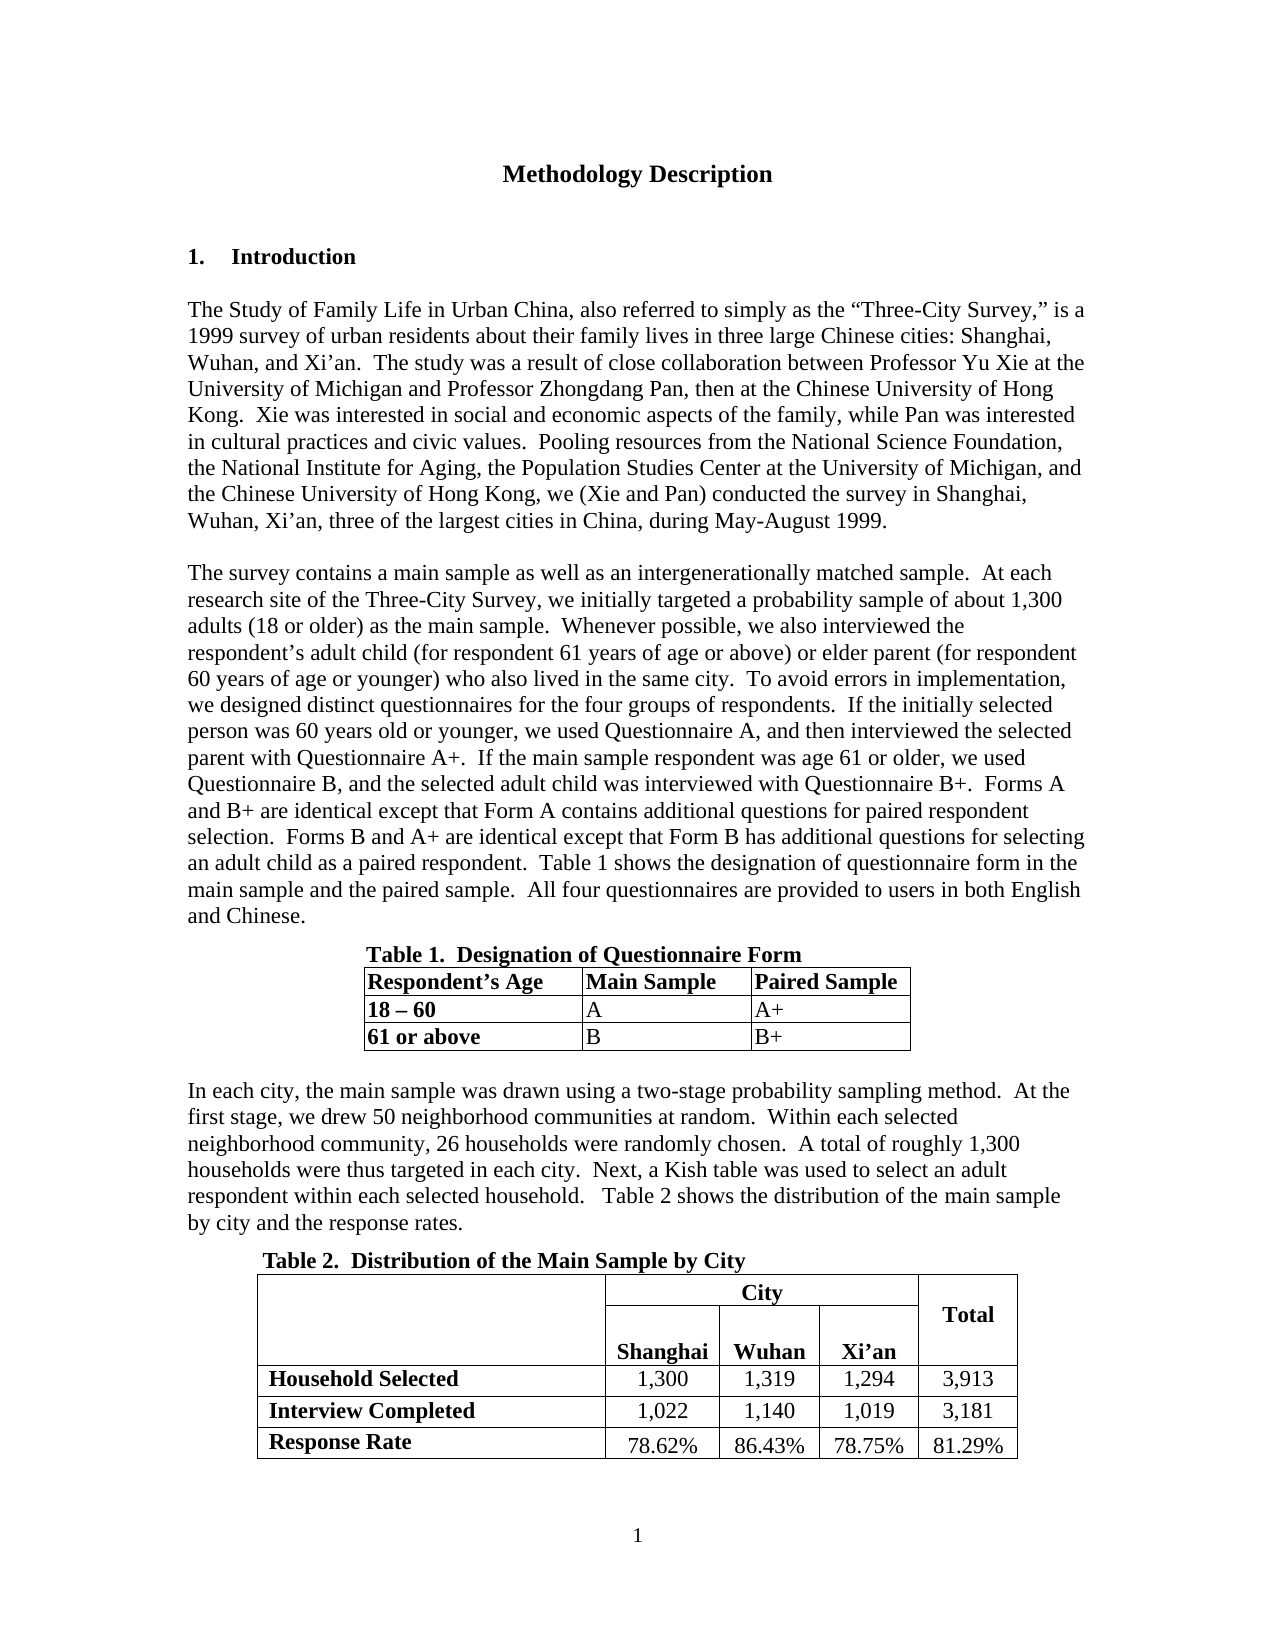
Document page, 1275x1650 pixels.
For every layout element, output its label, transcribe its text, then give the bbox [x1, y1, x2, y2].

table_cell 1,319 [720, 1366, 819, 1396]
table_cell 78.62% [606, 1428, 719, 1458]
table_cell 1,300 [606, 1366, 719, 1396]
table_cell 3,181 [919, 1397, 1017, 1427]
table_header Main Sample [583, 968, 751, 995]
table_cell 86.43% [720, 1428, 819, 1458]
table_cell 18 – 60 [365, 996, 582, 1022]
table_header Total [919, 1275, 1017, 1364]
text Table 2. Distribution of the Main Sample by City [187, 1247, 1087, 1274]
table_cell 3,913 [919, 1366, 1017, 1396]
table_cell 1,022 [606, 1397, 719, 1427]
text The survey contains a main sample as well as an intergenerationally matched sample. At each research site of the Three-City Survey, we initially targeted a probability sample of about 1,300 adults (18 or older) as the main sample. Whenever possible, we also interviewed the respondent’s adult child (for respondent 61 years of age or above) or elder parent (for respondent 60 years of age or younger) who also lived in the same city. To avoid errors in implementation, we designed distinct questionnaires for the four groups of respondents. If the initially selected person was 60 years old or younger, we used Questionnaire A, and then interviewed the selected parent with Questionnaire A+. If the main sample respondent was age 61 or older, we used Questionnaire B, and the selected adult child was interviewed with Questionnaire B+. Forms A and B+ are identical except that Form A contains additional questions for paired respondent selection. Forms B and A+ are identical except that Form B has additional questions for selecting an adult child as a paired respondent. Table 1 shows the designation of questionnaire form in the main sample and the paired sample. All four questionnaires are provided to users in both English Chinese. [187, 559, 1087, 928]
table_cell 1,019 [820, 1397, 918, 1427]
table_cell [720, 1306, 819, 1364]
table_cell 81.29% [919, 1428, 1017, 1458]
table_header Respondent’s Age [365, 968, 582, 995]
text Introduction [187, 243, 1087, 269]
table_cell 1,140 [720, 1397, 819, 1427]
table_cell Interview Completed [258, 1397, 605, 1427]
table_cell Household Selected [258, 1366, 605, 1396]
table_cell B+ [752, 1023, 910, 1049]
table_cell 78.75% [820, 1428, 918, 1458]
table_cell 61 or above [365, 1023, 582, 1049]
table_cell 1,294 [820, 1366, 918, 1396]
table_header City [606, 1275, 918, 1305]
text The Study of Family Life in Urban China, also referred to simply as the “Three-City Survey,” is a 1999 survey of urban residents about their family lives in three large Chinese cities: , , . The study was a result of close collaboration between Professor Yu Xie at the of Professor Zhongdang Pan, then at the of . Xie was interested in social economic aspects of the family, while Pan was interested in cultural practices civic values. Pooling resources from the National Science Foundation, the National Institute for Aging, the at the of , the of Hong Kong, we (Xie and Pan) conducted the survey in , , , three of the largest cities in , during May-August 1999. [187, 296, 1087, 533]
table_cell B [583, 1023, 751, 1049]
table_cell A+ [752, 996, 910, 1022]
table_header [258, 1275, 605, 1364]
table_cell [820, 1306, 918, 1364]
table_cell [606, 1306, 719, 1364]
text In each city, the main sample was drawn using a two-stage probability sampling method. At the first stage, we drew 50 neighborhood communities at rom. Within each selected neighborhood community, 26 households were romly chosen. A total of roughly 1,300 households were thus targeted in each city. Next, a table was used to select an adult respondent within each selected household. Table 2 shows the distribution of the main sample by city and the response rates. [187, 1077, 1087, 1235]
table_cell A [583, 996, 751, 1022]
text Methodology Description [187, 159, 1087, 188]
text Table 1. Designation of Questionnaire Form [337, 941, 1087, 967]
table_header Paired Sample [752, 968, 910, 995]
table_cell Response Rate [258, 1428, 605, 1458]
